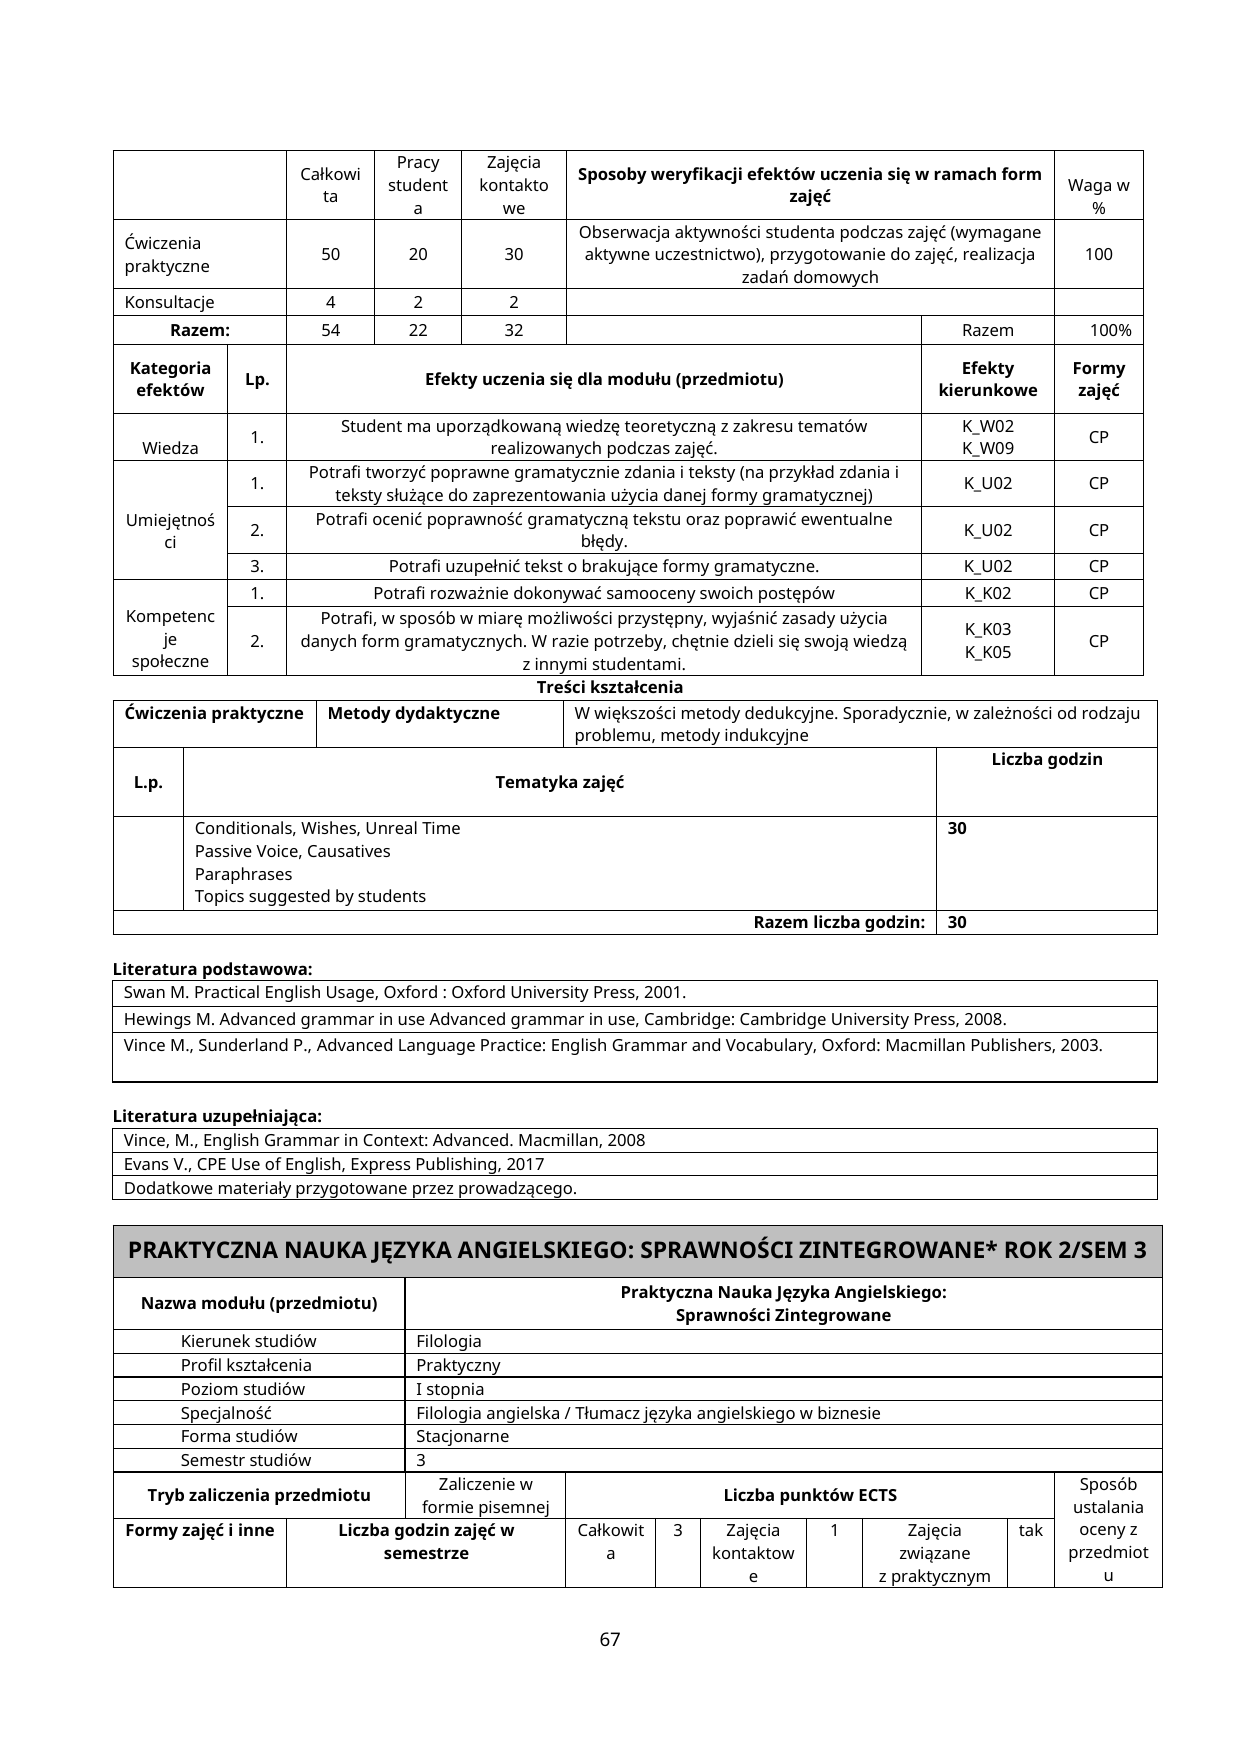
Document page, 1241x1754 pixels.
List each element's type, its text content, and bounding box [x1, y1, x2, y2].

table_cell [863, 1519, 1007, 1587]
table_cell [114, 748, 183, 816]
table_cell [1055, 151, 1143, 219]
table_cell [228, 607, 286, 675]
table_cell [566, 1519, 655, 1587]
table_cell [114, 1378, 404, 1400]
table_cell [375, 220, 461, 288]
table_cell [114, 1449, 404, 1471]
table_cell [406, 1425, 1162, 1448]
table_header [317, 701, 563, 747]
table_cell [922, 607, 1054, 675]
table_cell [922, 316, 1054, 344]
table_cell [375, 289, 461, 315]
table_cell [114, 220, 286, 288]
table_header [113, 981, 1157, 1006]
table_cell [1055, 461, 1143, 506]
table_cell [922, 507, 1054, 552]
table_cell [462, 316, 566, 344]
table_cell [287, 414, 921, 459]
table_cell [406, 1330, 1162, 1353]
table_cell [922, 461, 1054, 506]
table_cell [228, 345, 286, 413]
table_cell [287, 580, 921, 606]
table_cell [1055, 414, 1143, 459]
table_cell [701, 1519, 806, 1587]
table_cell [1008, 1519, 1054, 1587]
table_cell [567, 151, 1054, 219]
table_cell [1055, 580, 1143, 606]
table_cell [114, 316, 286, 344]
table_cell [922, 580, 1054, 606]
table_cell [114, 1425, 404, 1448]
text Literatura podstawowa: [112, 957, 1107, 980]
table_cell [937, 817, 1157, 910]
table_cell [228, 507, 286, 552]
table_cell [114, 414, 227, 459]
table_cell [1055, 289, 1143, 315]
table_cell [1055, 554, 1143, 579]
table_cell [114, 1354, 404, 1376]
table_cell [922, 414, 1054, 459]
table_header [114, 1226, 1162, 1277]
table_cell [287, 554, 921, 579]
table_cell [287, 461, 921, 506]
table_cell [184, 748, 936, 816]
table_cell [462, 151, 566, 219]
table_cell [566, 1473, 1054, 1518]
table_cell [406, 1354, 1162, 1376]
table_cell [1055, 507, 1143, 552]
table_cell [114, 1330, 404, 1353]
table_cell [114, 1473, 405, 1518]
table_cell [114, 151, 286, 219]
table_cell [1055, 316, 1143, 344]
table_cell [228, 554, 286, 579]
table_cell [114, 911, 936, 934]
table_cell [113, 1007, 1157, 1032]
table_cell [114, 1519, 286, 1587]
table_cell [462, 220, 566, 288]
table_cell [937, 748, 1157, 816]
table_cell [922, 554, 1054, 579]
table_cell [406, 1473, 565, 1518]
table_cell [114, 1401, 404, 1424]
text Treści kształcenia [112, 676, 1107, 698]
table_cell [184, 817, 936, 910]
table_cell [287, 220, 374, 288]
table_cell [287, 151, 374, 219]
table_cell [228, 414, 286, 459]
text Literatura uzupełniająca: [112, 1105, 1107, 1128]
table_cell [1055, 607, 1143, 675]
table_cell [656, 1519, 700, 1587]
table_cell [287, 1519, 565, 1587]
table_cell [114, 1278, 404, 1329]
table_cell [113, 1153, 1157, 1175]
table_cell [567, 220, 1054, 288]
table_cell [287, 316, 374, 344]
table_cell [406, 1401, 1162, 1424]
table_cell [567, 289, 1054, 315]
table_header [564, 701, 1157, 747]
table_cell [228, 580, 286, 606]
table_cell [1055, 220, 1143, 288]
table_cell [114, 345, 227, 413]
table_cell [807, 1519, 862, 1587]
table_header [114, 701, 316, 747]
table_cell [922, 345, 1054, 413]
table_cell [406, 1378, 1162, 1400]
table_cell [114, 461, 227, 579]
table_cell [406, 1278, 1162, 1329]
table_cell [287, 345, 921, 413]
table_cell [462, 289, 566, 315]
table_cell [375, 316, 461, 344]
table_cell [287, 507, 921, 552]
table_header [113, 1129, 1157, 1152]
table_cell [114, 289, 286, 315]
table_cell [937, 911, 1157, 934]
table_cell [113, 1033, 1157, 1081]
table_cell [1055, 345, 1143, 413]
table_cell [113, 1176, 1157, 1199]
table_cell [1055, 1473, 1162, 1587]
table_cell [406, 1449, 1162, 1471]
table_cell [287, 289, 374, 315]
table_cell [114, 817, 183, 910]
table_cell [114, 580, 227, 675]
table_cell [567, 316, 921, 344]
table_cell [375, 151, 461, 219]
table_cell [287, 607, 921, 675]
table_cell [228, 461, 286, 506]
